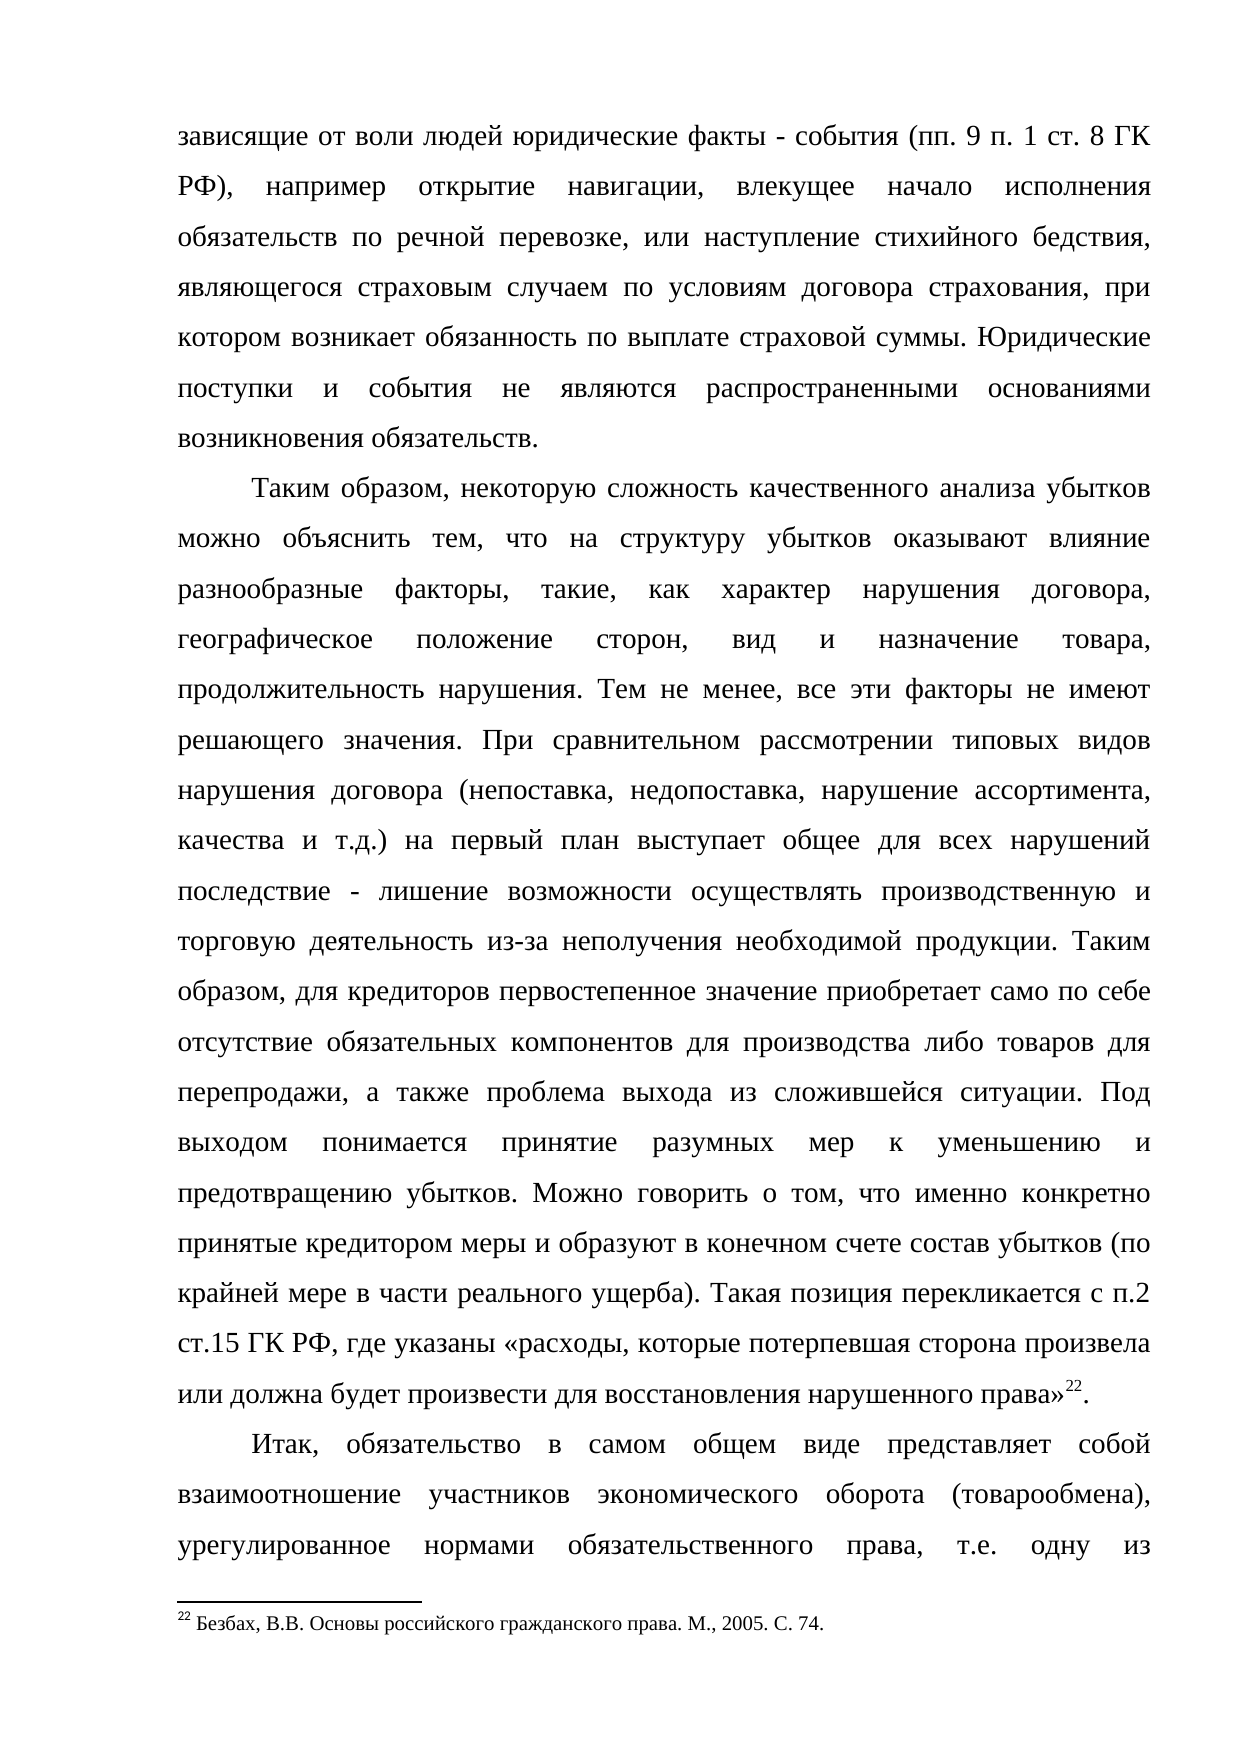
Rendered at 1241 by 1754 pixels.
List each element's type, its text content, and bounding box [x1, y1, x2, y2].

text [177, 118, 1152, 453]
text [177, 1426, 1152, 1560]
text Таким образом, некоторую сложность качественного анализа убытков можно объяснить тем, что на структуру убытков оказывают влияние разнообразные факторы, такие, как характер нарушения договора, географическое положение сторон, вид и назначение товара, продолжительность нарушения. Тем не менее, все эти факторы не имеют решающего значения. При сравнительном рассмотрении типовых видов нарушения договора (непоставка, недопоставка, нарушение ассортимента, качества и т.д.) на первый план выступает общее для всех нарушений последствие - лишение возможности осуществлять производственную и торговую деятельность из-за неполучения необходимой продукции. Таким образом, для кредиторов первостепенное значение приобретает само по себе отсутствие обязательных компонентов для производства либо товаров для перепродажи, а также проблема выхода из сложившейся ситуации. Под выходом понимается принятие разумных мер к уменьшению и предотвращению убытков. Можно говорить о том, что именно конкретно принятые кредитором меры и образуют в конечном счете состав убытков (по крайней мере в части реального ущерба). Такая позиция перекликается с п.2 ст.15 ГК РФ, где указаны «расходы, которые потерпевшая сторона произвела или должна будет произвести для восстановления нарушенного права». [177, 470, 1152, 1409]
